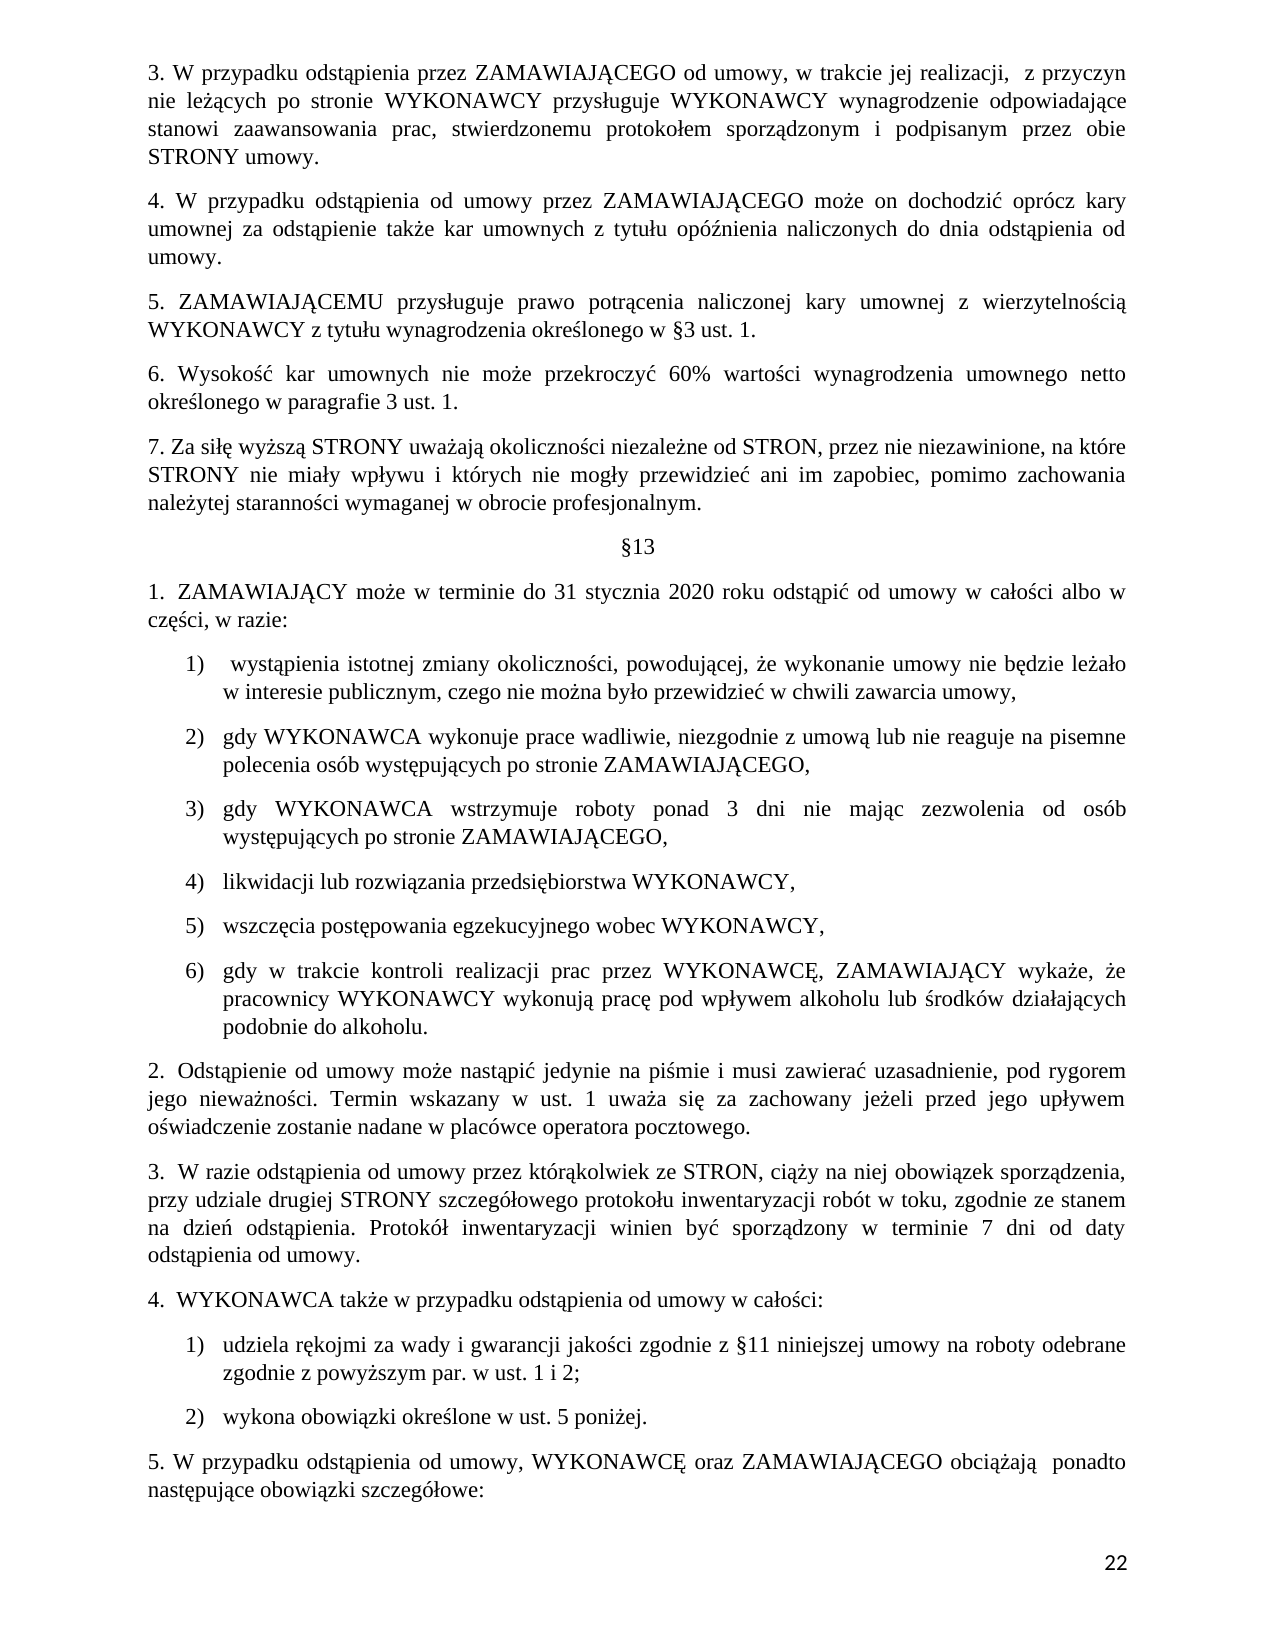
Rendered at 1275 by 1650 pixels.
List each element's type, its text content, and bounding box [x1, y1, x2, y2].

text 6. Wysokość kar umownych nie może przekroczyć 60% wartości wynagrodzenia umownego netto określonego w paragrafie 3 ust. 1. [148, 360, 1127, 414]
text 5. W przypadku odstąpienia od umowy, WYKONAWCĘ oraz ZAMAWIAJĄCEGO obciążają ponadto następujące obowiązki szczegółowe: [148, 1448, 1127, 1502]
list Odstąpienie od umowy może nastąpić jedynie na piśmie i musi zawierać uzasadnienie, pod rygorem jego nieważności. Termin wskazany w ust. 1 uważa się za zachowany jeżeli przed jego upływem oświadczenie zostanie nadane w placówce operatora pocztowego. [148, 1057, 1127, 1139]
list gdy w trakcie kontroli realizacji prac przez WYKONAWCĘ, ZAMAWIAJĄCY wykaże, że pracownicy WYKONAWCY wykonują pracę pod wpływem alkoholu lub środków działających podobnie do alkoholu. [185, 957, 1127, 1039]
text 4. W przypadku odstąpienia od umowy przez ZAMAWIAJĄCEGO może on dochodzić oprócz kary umownej za odstąpienie także kar umownych z tytułu opóźnienia naliczonych do dnia odstąpienia od umowy. [148, 187, 1127, 269]
list gdy WYKONAWCA wstrzymuje roboty ponad 3 dni nie mając zezwolenia od osób występujących po stronie ZAMAWIAJĄCEGO, [185, 795, 1127, 849]
list wystąpienia istotnej zmiany okoliczności, powodującej, że wykonanie umowy nie będzie leżało w interesie publicznym, czego nie można było przewidzieć w chwili zawarcia umowy, [185, 650, 1127, 704]
text 7. Za siłę wyższą STRONY uważają okoliczności niezależne od STRON, przez nie niezawinione, na które STRONY nie miały wpływu i których nie mogły przewidzieć ani im zapobiec, pomimo zachowania należytej staranności wymaganej w obrocie profesjonalnym. [148, 433, 1127, 515]
list gdy WYKONAWCA wykonuje prace wadliwie, niezgodnie z umową lub nie reaguje na pisemne polecenia osób występujących po stronie ZAMAWIAJĄCEGO, [185, 723, 1127, 777]
list wykona obowiązki określone w ust. 5 poniżej. [185, 1403, 1127, 1429]
list ZAMAWIAJĄCY może w terminie do 31 stycznia 2020 roku odstąpić od umowy w całości albo w części, w razie: [148, 578, 1127, 632]
text §13 [148, 533, 1127, 559]
list W razie odstąpienia od umowy przez którąkolwiek ze STRON, ciąży na niej obowiązek sporządzenia, przy udziale drugiej STRONY szczegółowego protokołu inwentaryzacji robót w toku, zgodnie ze stanem na dzień odstąpienia. Protokół inwentaryzacji winien być sporządzony w terminie 7 dni od daty odstąpienia od umowy. [148, 1158, 1127, 1268]
list udziela rękojmi za wady i gwarancji jakości zgodnie z §11 niniejszej umowy na roboty odebrane zgodnie z powyższym par. w ust. 1 i 2; [185, 1331, 1127, 1385]
list likwidacji lub rozwiązania przedsiębiorstwa WYKONAWCY, [185, 868, 1127, 894]
text 5. ZAMAWIAJĄCEMU przysługuje prawo potrącenia naliczonej kary umownej z wierzytelnością WYKONAWCY z tytułu wynagrodzenia określonego w §3 ust. 1. [148, 288, 1127, 342]
text 4. WYKONAWCA także w przypadku odstąpienia od umowy w całości: [148, 1286, 1127, 1312]
list wszczęcia postępowania egzekucyjnego wobec WYKONAWCY, [185, 912, 1127, 939]
text 3. W przypadku odstąpienia przez ZAMAWIAJĄCEGO od umowy, w trakcie jej realizacji, z przyczyn nie leżących po stronie WYKONAWCY przysługuje WYKONAWCY wynagrodzenie odpowiadające stanowi zaawansowania prac, stwierdzonemu protokołem sporządzonym i podpisanym przez obie STRONY umowy. [148, 59, 1127, 169]
